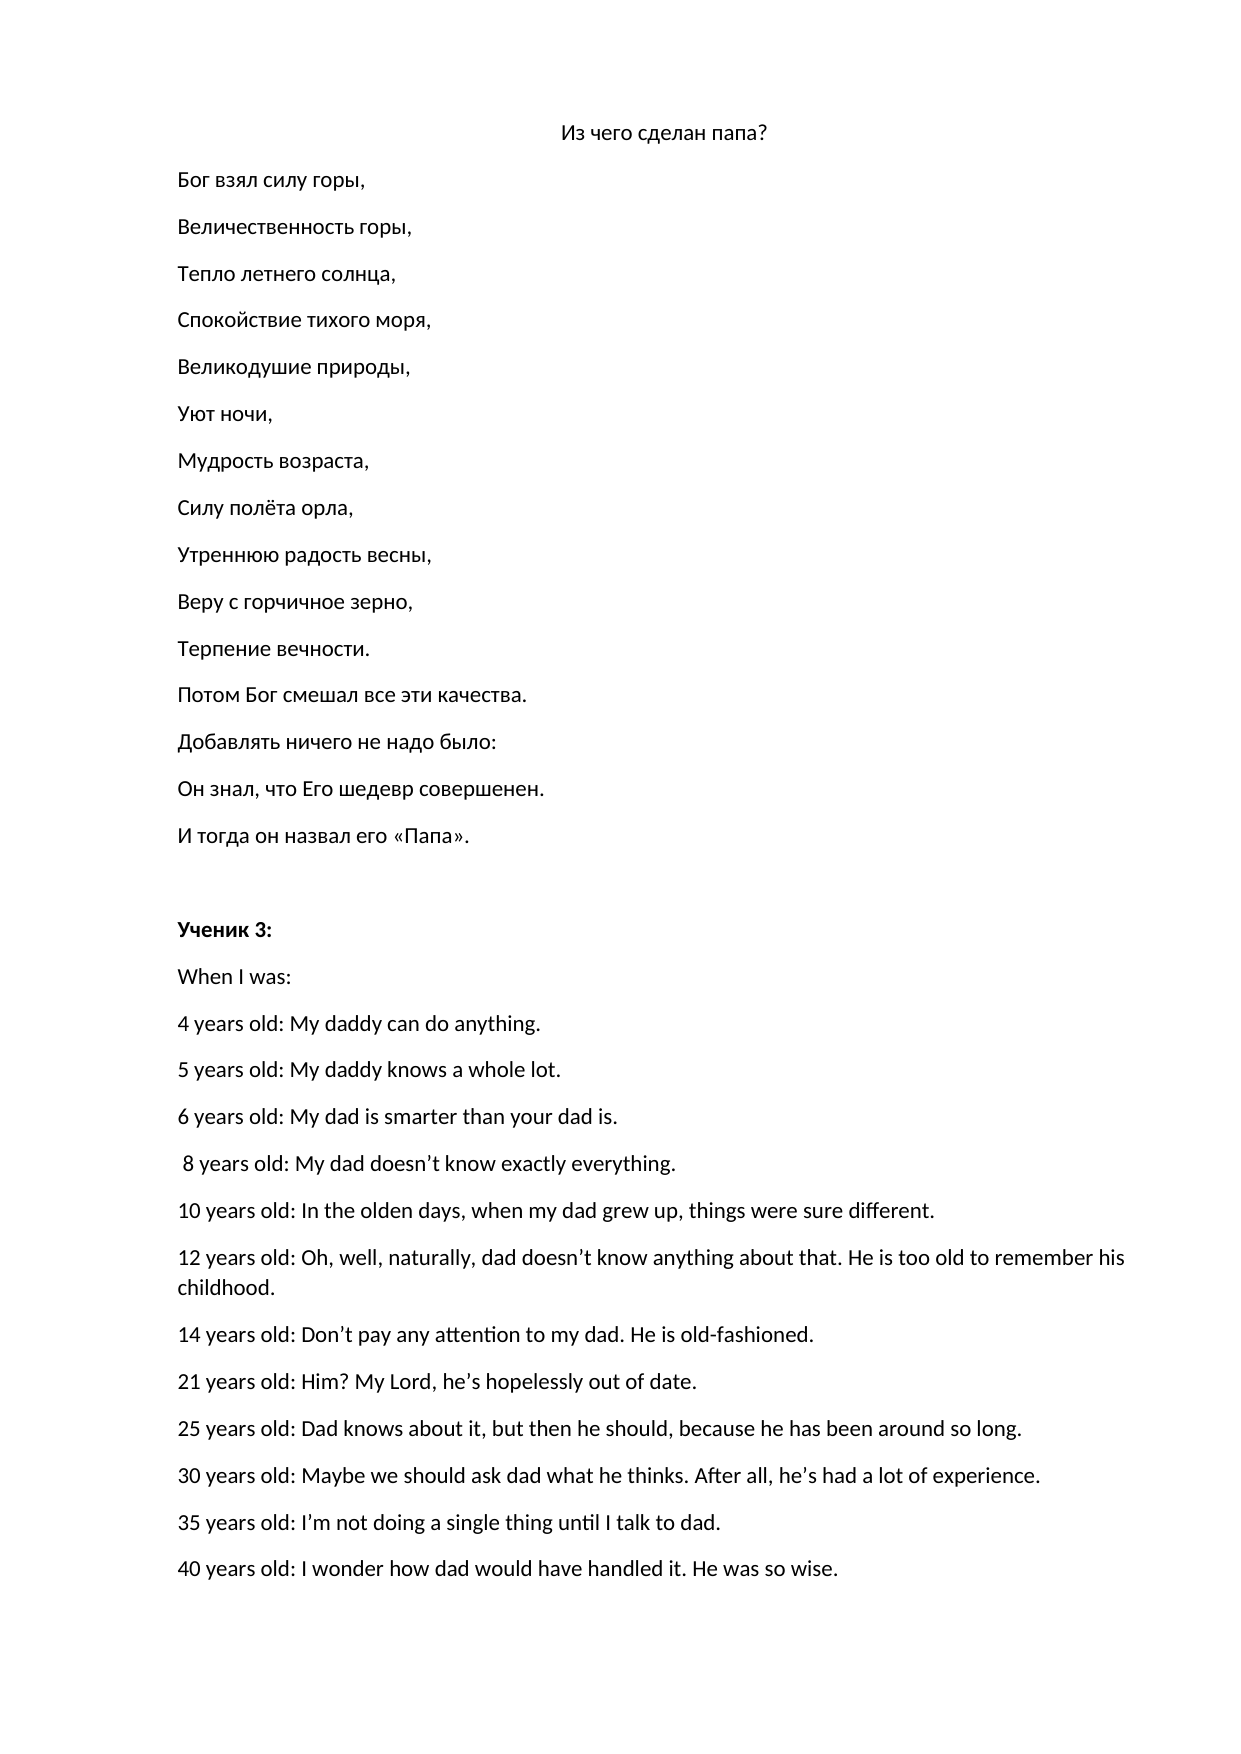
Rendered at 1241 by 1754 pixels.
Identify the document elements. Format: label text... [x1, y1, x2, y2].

text Великодушие природы, [177, 352, 1152, 381]
text Силу полёта орла, [177, 493, 1152, 521]
text Мудрость возраста, [177, 446, 1152, 474]
text 12 years old: Oh, well, naturally, dad doesn’t know anything about that. He is too old to remember his childhood. [177, 1243, 1152, 1301]
text 6 years old: My dad is smarter than your dad is. [177, 1102, 1152, 1131]
text 21 years old: Him? My Lord, he’s hopelessly out of date. [177, 1367, 1152, 1395]
text 30 years old: Maybe we should ask dad what he thinks. After all, he’s had a lot of experience. [177, 1461, 1152, 1489]
text 8 years old: My dad doesn’t know exactly everything. [177, 1149, 1152, 1177]
text Спокойствие тихого моря, [177, 306, 1152, 334]
text Он знал, что Его шедевр совершенен. [177, 774, 1152, 802]
text 35 years old: I’m not doing a single thing until I talk to dad. [177, 1508, 1152, 1536]
text Потом Бог смешал все эти качества. [177, 681, 1152, 709]
text Бог взял силу горы, [177, 165, 1152, 193]
text Тепло летнего солнца, [177, 259, 1152, 287]
text И тогда он назвал его «Папа». [177, 821, 1152, 849]
text Утреннюю радость весны, [177, 540, 1152, 568]
text Терпение вечности. [177, 634, 1152, 662]
text 25 years old: Dad knows about it, but then he should, because he has been around so long. [177, 1414, 1152, 1442]
text 5 years old: My daddy knows a whole lot. [177, 1056, 1152, 1084]
text When I was: [177, 962, 1152, 990]
text 4 years old: My daddy can do anything. [177, 1009, 1152, 1037]
text Из чего сделан папа? [177, 118, 1152, 146]
text 40 years old: I wonder how dad would have handled it. He was so wise. [177, 1554, 1152, 1583]
text 14 years old: Don’t pay any attention to my dad. He is old-fashioned. [177, 1320, 1152, 1348]
text Уют ночи, [177, 399, 1152, 427]
text Ученик 3: [177, 915, 1152, 943]
text Веру с горчичное зерно, [177, 587, 1152, 615]
text 10 years old: In the olden days, when my dad grew up, things were sure different. [177, 1196, 1152, 1224]
text Величественность горы, [177, 212, 1152, 240]
text Добавлять ничего не надо было: [177, 727, 1152, 756]
